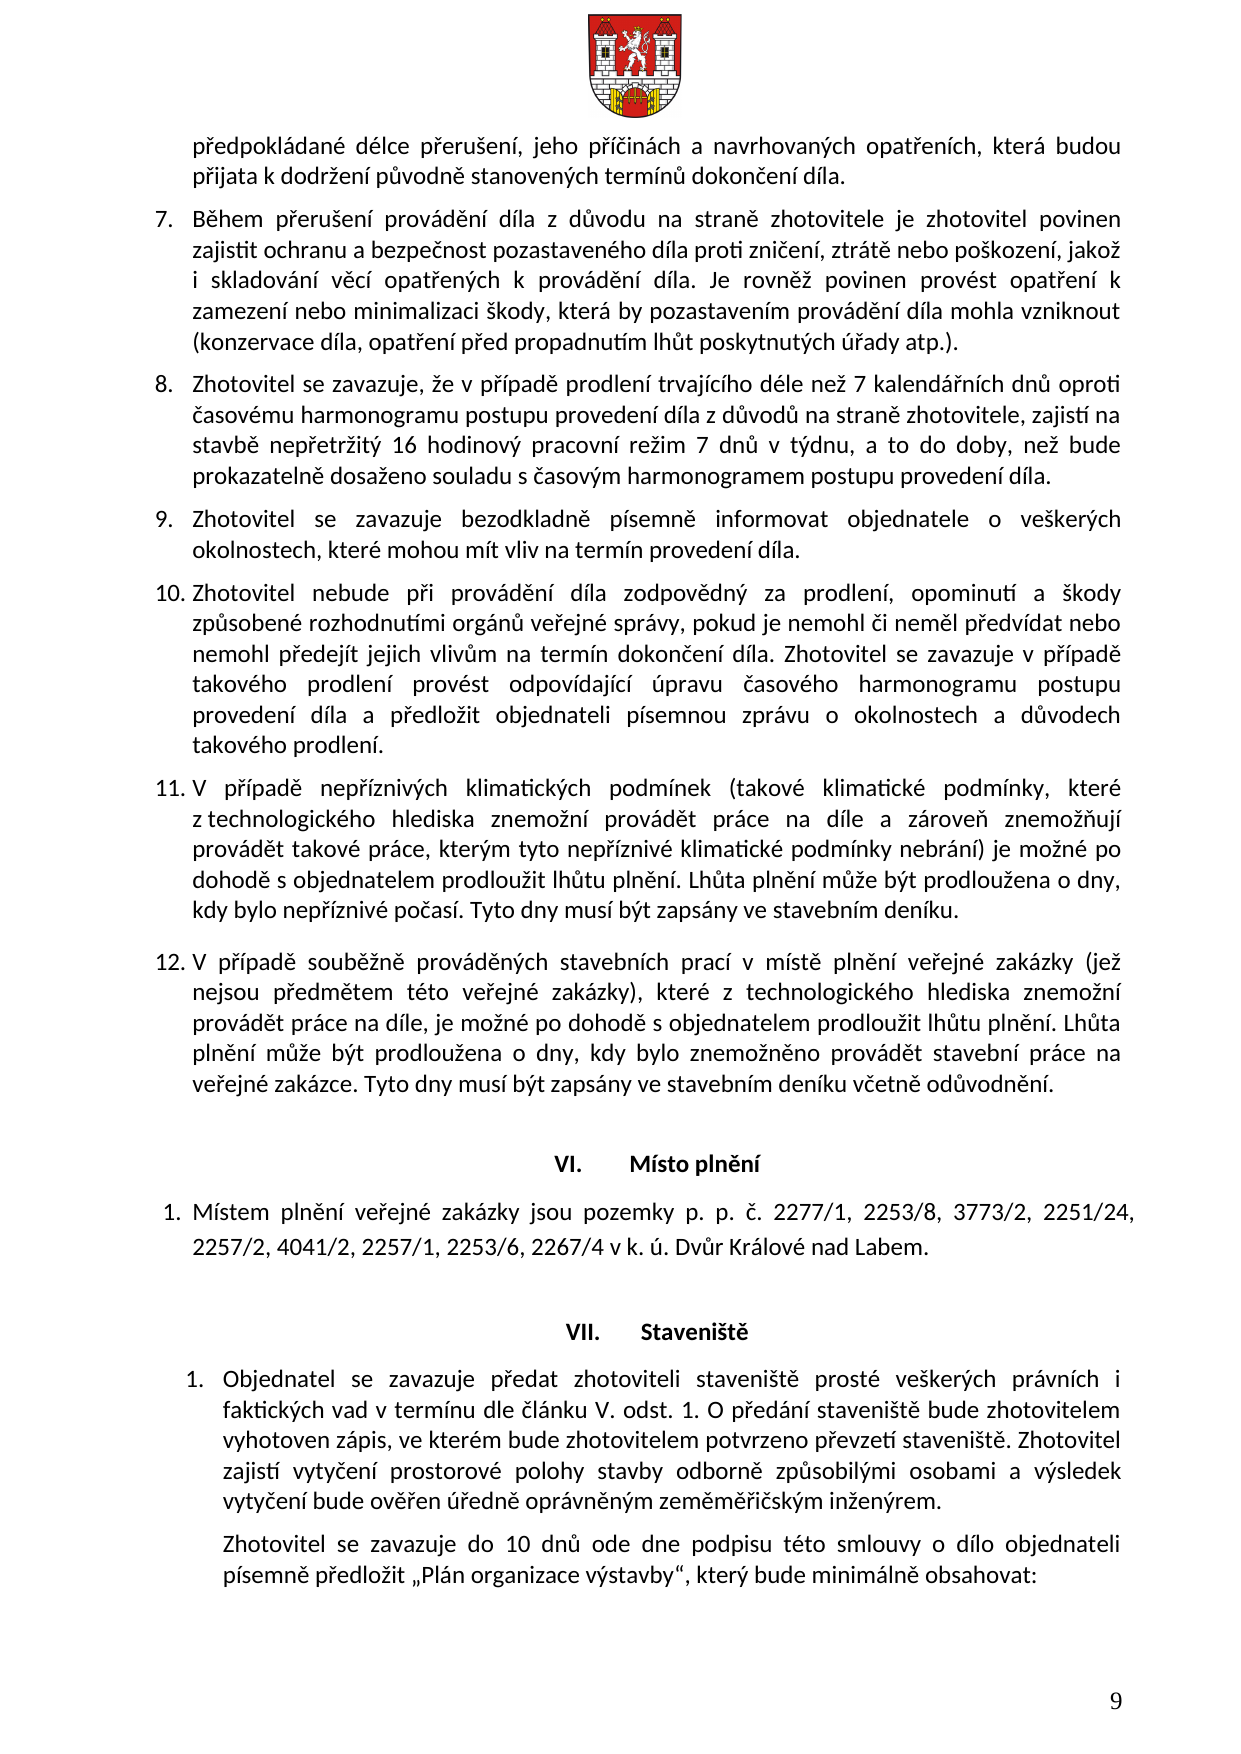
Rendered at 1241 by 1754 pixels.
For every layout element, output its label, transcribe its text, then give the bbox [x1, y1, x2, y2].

list Objednatel se zavazuje předat zhotoviteli staveniště prosté veškerých právních i faktických vad v termínu dle článku V. odst. 1. O předání staveniště bude zhotovitelem vyhotoven zápis, ve kterém bude zhotovitelem potvrzeno převzetí staveniště. Zhotovitel zajistí vytyčení prostorové polohy stavby odborně způsobilými osobami a výsledek vytyčení bude ověřen úředně oprávněným zeměměřičským inženýrem. [185, 1363, 1122, 1516]
list Zhotovitel se zavazuje, že v případě prodlení trvajícího déle než 7 kalendářních dnů oproti časovému harmonogramu postupu provedení díla z důvodů na straně zhotovitele, zajistí na stavbě nepřetržitý 16 hodinový pracovní režim 7 dnů v týdnu, a to do doby, než bude prokazatelně dosaženo souladu s časovým harmonogramem postupu provedení díla. [154, 369, 1122, 491]
list Během přerušení provádění díla z důvodu na straně zhotovitele je zhotovitel povinen zajistit ochranu a bezpečnost pozastaveného díla proti zničení, ztrátě nebo poškození, jakož i skladování věcí opatřených k provádění díla. Je rovněž povinen provést opatření k zamezení nebo minimalizaci škody, která by pozastavením provádění díla mohla vzniknout (konzervace díla, opatření před propadnutím lhůt poskytnutých úřady atp.). [154, 203, 1122, 356]
list V případě souběžně prováděných stavebních prací v místě plnění veřejné zakázky (jež nejsou předmětem této veřejné zakázky), které z technologického hlediska znemožní provádět práce na díle, je možné po dohodě s objednatelem prodloužit lhůtu plnění. Lhůta plnění může být prodloužena o dny, kdy bylo znemožněno provádět stavební práce na veřejné zakázce. Tyto dny musí být zapsány ve stavebním deníku včetně odůvodnění. [154, 946, 1122, 1098]
list Místo plnění [192, 1148, 1122, 1179]
list Zhotovitel nebude při provádění díla zodpovědný za prodlení, opominutí a škody způsobené rozhodnutími orgánů veřejné správy, pokud je nemohl či neměl předvídat nebo nemohl předejít jejich vlivům na termín dokončení díla. Zhotovitel se zavazuje v případě takového prodlení provést odpovídající úpravu časového harmonogramu postupu provedení díla a předložit objednateli písemnou zprávu o okolnostech a důvodech takového prodlení. [154, 577, 1122, 760]
list Zhotovitel se zavazuje bezodkladně písemně informovat objednatele o veškerých okolnostech, které mohou mít vliv na termín provedení díla. [154, 503, 1122, 564]
list Staveniště [192, 1316, 1122, 1346]
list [154, 130, 1122, 191]
text Zhotovitel se zavazuje do 10 dnů ode dne podpisu této smlouvy o dílo objednateli písemně předložit „Plán organizace výstavby“, který bude minimálně obsahovat: [223, 1528, 1122, 1589]
list Místem plnění veřejné zakázky jsou pozemky p. p. č. 2277/1, 2253/8, 3773/2, 2251/24, 2257/2, 4041/2, 2257/1, 2253/6, 2267/4 v k. ú. Dvůr Králové nad Labem. [162, 1196, 1137, 1261]
list V případě nepříznivých klimatických podmínek (takové klimatické podmínky, které z technologického hlediska znemožní provádět práce na díle a zároveň znemožňují provádět takové práce, kterým tyto nepříznivé klimatické podmínky nebrání) je možné po dohodě s objednatelem prodloužit lhůtu plnění. Lhůta plnění může být prodloužena o dny, kdy bylo nepříznivé počasí. Tyto dny musí být zapsány ve stavebním deníku. [154, 772, 1122, 925]
picture [588, 14, 682, 118]
